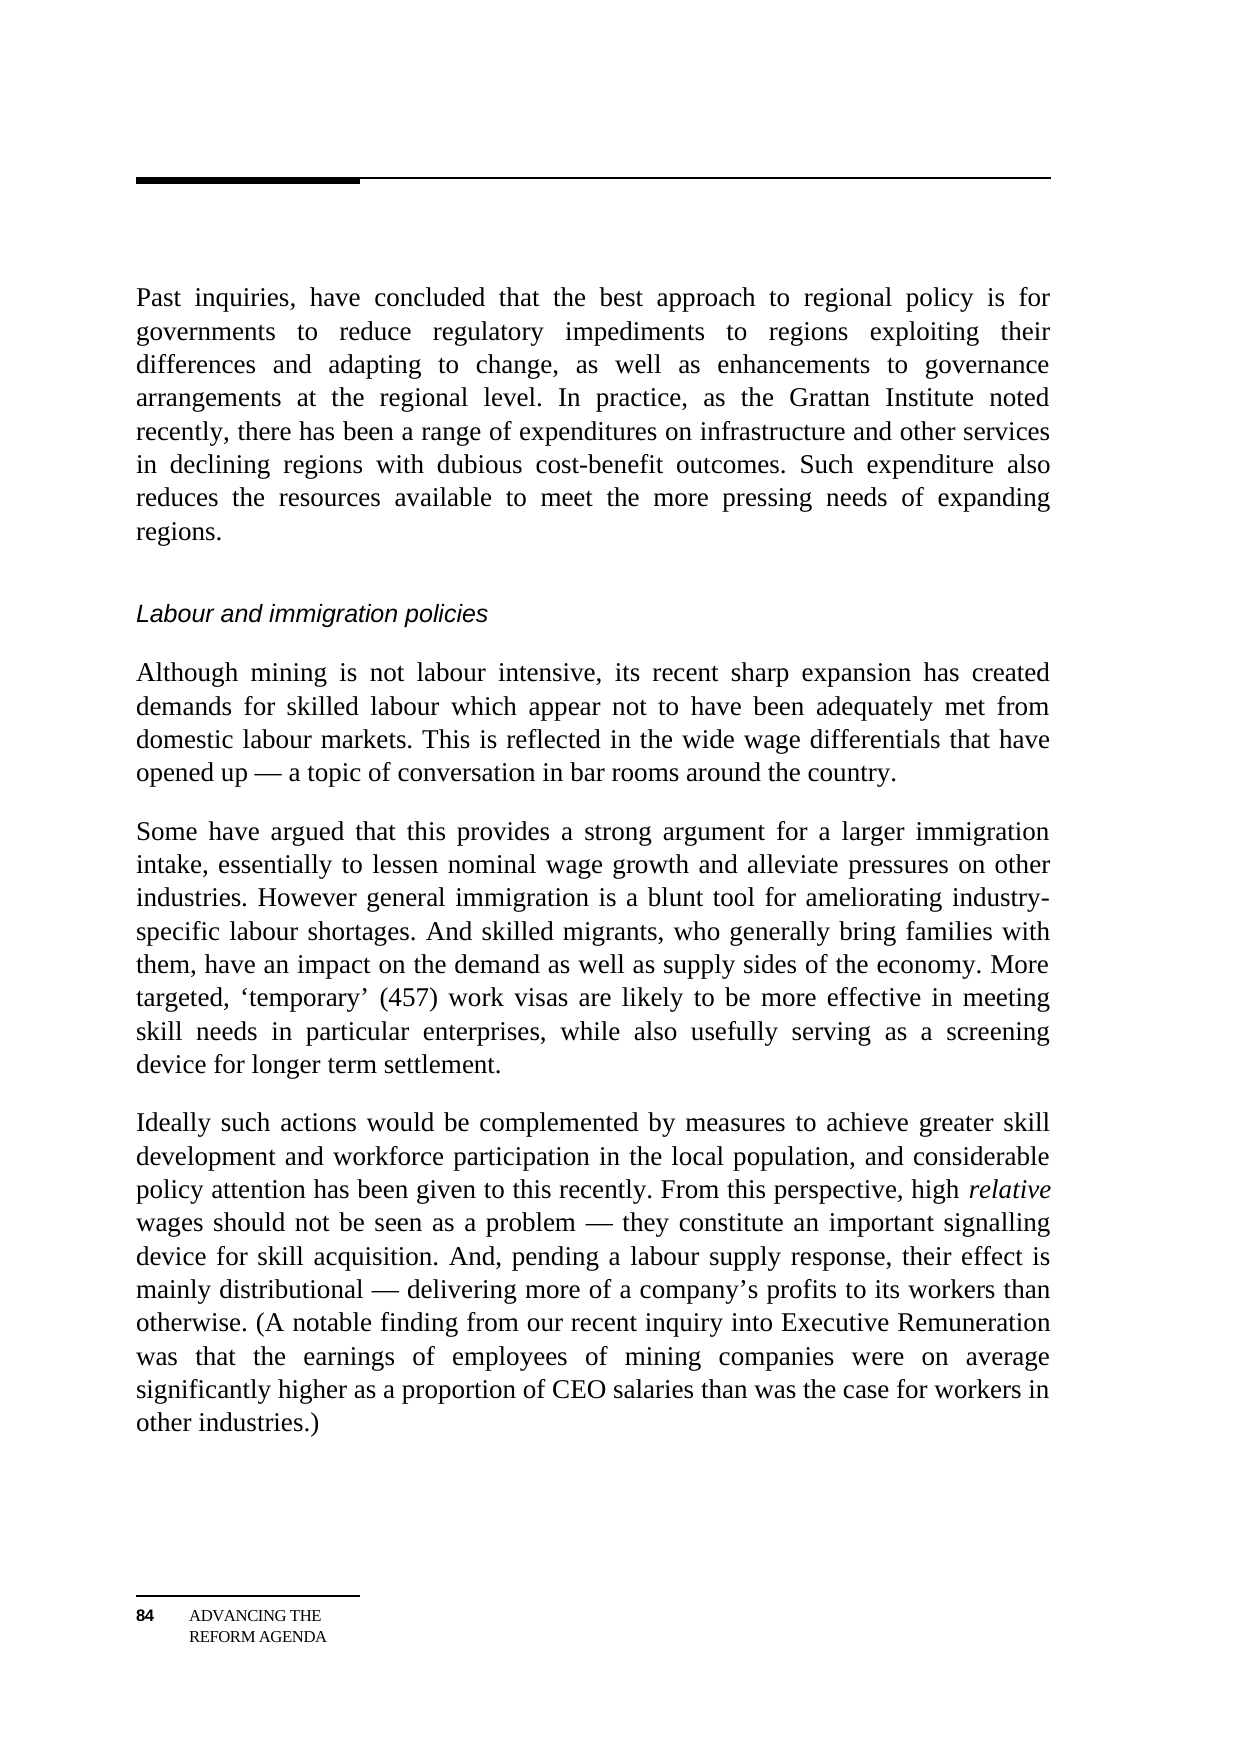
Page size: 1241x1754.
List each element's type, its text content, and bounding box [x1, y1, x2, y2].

text Some have argued that this provides a strong argument for a larger immigration intake, essentially to lessen nominal wage growth and alleviate pressures on other industries. However general immigration is a blunt tool for ameliorating industry-specific labour shortages. And skilled migrants, who generally bring families with them, have an impact on the demand as well as supply sides of the economy. More targeted, ‘temporary’ (457) work visas are likely to be more effective in meeting skill needs in particular enterprises, while also usefully serving as a screening device for longer term settlement. [136, 813, 1051, 1079]
text Ideally such actions would be complemented by measures to achieve greater skill development and workforce participation in the local population, and considerable policy attention has been given to this recently. From this perspective, high relative wages should not be seen as a problem — they constitute an important signalling device for skill acquisition. And, pending a labour supply response, their effect is mainly distributional — delivering more of a company’s profits to its workers than otherwise. (A notable finding from our recent inquiry into Executive Remuneration was that the earnings of employees of mining companies were on average significantly higher as a proportion of CEO salaries than was the case for workers in other industries.) [136, 1104, 1051, 1438]
subtitle Labour and immigration policies [136, 596, 1051, 629]
text Although mining is not labour intensive, its recent sharp expansion has created demands for skilled labour which appear not to have been adequately met from domestic labour markets. This is reflected in the wide wage differentials that have opened up — a topic of conversation in bar rooms around the country. [136, 654, 1051, 788]
text Past inquiries, have concluded that the best approach to regional policy is for governments to reduce regulatory impediments to regions exploiting their differences and adapting to change, as well as enhancements to governance arrangements at the regional level. In practice, as the Grattan Institute noted recently, there has been a range of expenditures on infrastructure and other services in declining regions with dubious cost-benefit outcomes. Such expenditure also reduces the resources available to meet the more pressing needs of expanding regions. [136, 279, 1051, 546]
